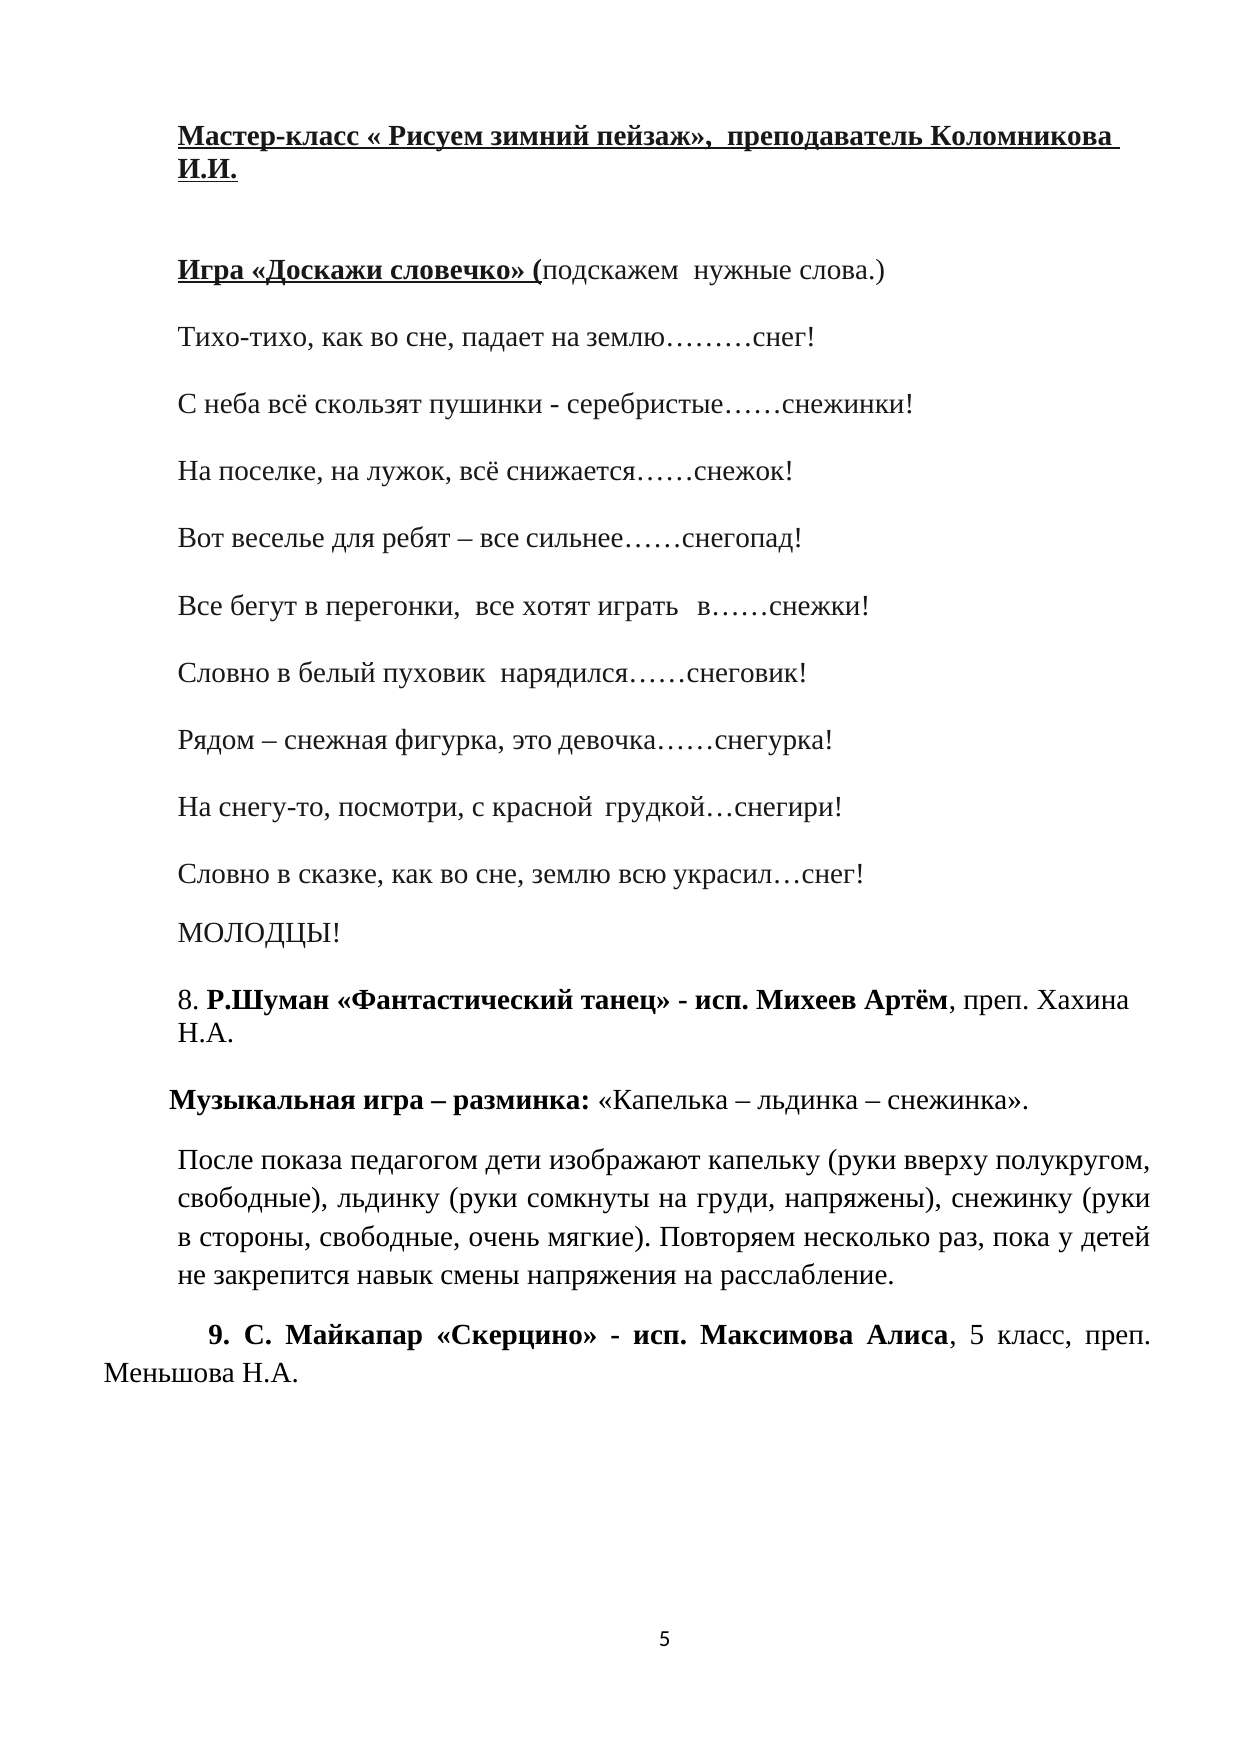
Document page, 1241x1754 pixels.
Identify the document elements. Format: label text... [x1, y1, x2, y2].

text 9. С. Майкапар «Скерцино» - исп. Максимова Алиса, 5 класс, преп. Меньшова Н.А. [103, 1317, 1152, 1389]
text Тихо-тихо, как во сне, падает на землю………снег! [177, 319, 1152, 353]
text 8. Р.Шуман «Фантастический танец» - исп. Михеев Артём, преп. Хахина Н.А. [177, 982, 1152, 1049]
text На снегу-то, посмотри, с красной грудкой…снегири! [177, 789, 1152, 822]
text После показа педагогом дети изображают капельку (руки вверху полукругом, свободные), льдинку (руки сомкнуты на груди, напряжены), снежинку (руки в стороны, свободные, очень мягкие). Повторяем несколько раз, пока у детей не закрепится навык смены напряжения на расслабление. [177, 1142, 1152, 1291]
text Мастер-класс « Рисуем зимний пейзаж», преподаватель Коломникова И.И. [177, 118, 1152, 185]
text Вот веселье для ребят – все сильнее……снегопад! [177, 521, 1152, 554]
text Музыкальная игра – разминка: «Капелька – льдинка – снежинка». [103, 1082, 1152, 1116]
text Словно в сказке, как во сне, землю всю украсил…снег! [177, 856, 1152, 889]
text Игра «Доскажи словечко» (подскажем нужные слова.) [177, 252, 1152, 286]
text Все бегут в перегонки, все хотят играть в……снежки! [177, 588, 1152, 621]
text Рядом – снежная фигурка, это девочка……снегурка! [177, 722, 1152, 755]
text На поселке, на лужок, всё снижается……снежок! [177, 453, 1152, 487]
text МОЛОДЦЫ! [177, 915, 1152, 948]
text Словно в белый пуховик нарядился……снеговик! [177, 655, 1152, 688]
text С неба всё скользят пушинки - серебристые……снежинки! [177, 386, 1152, 420]
